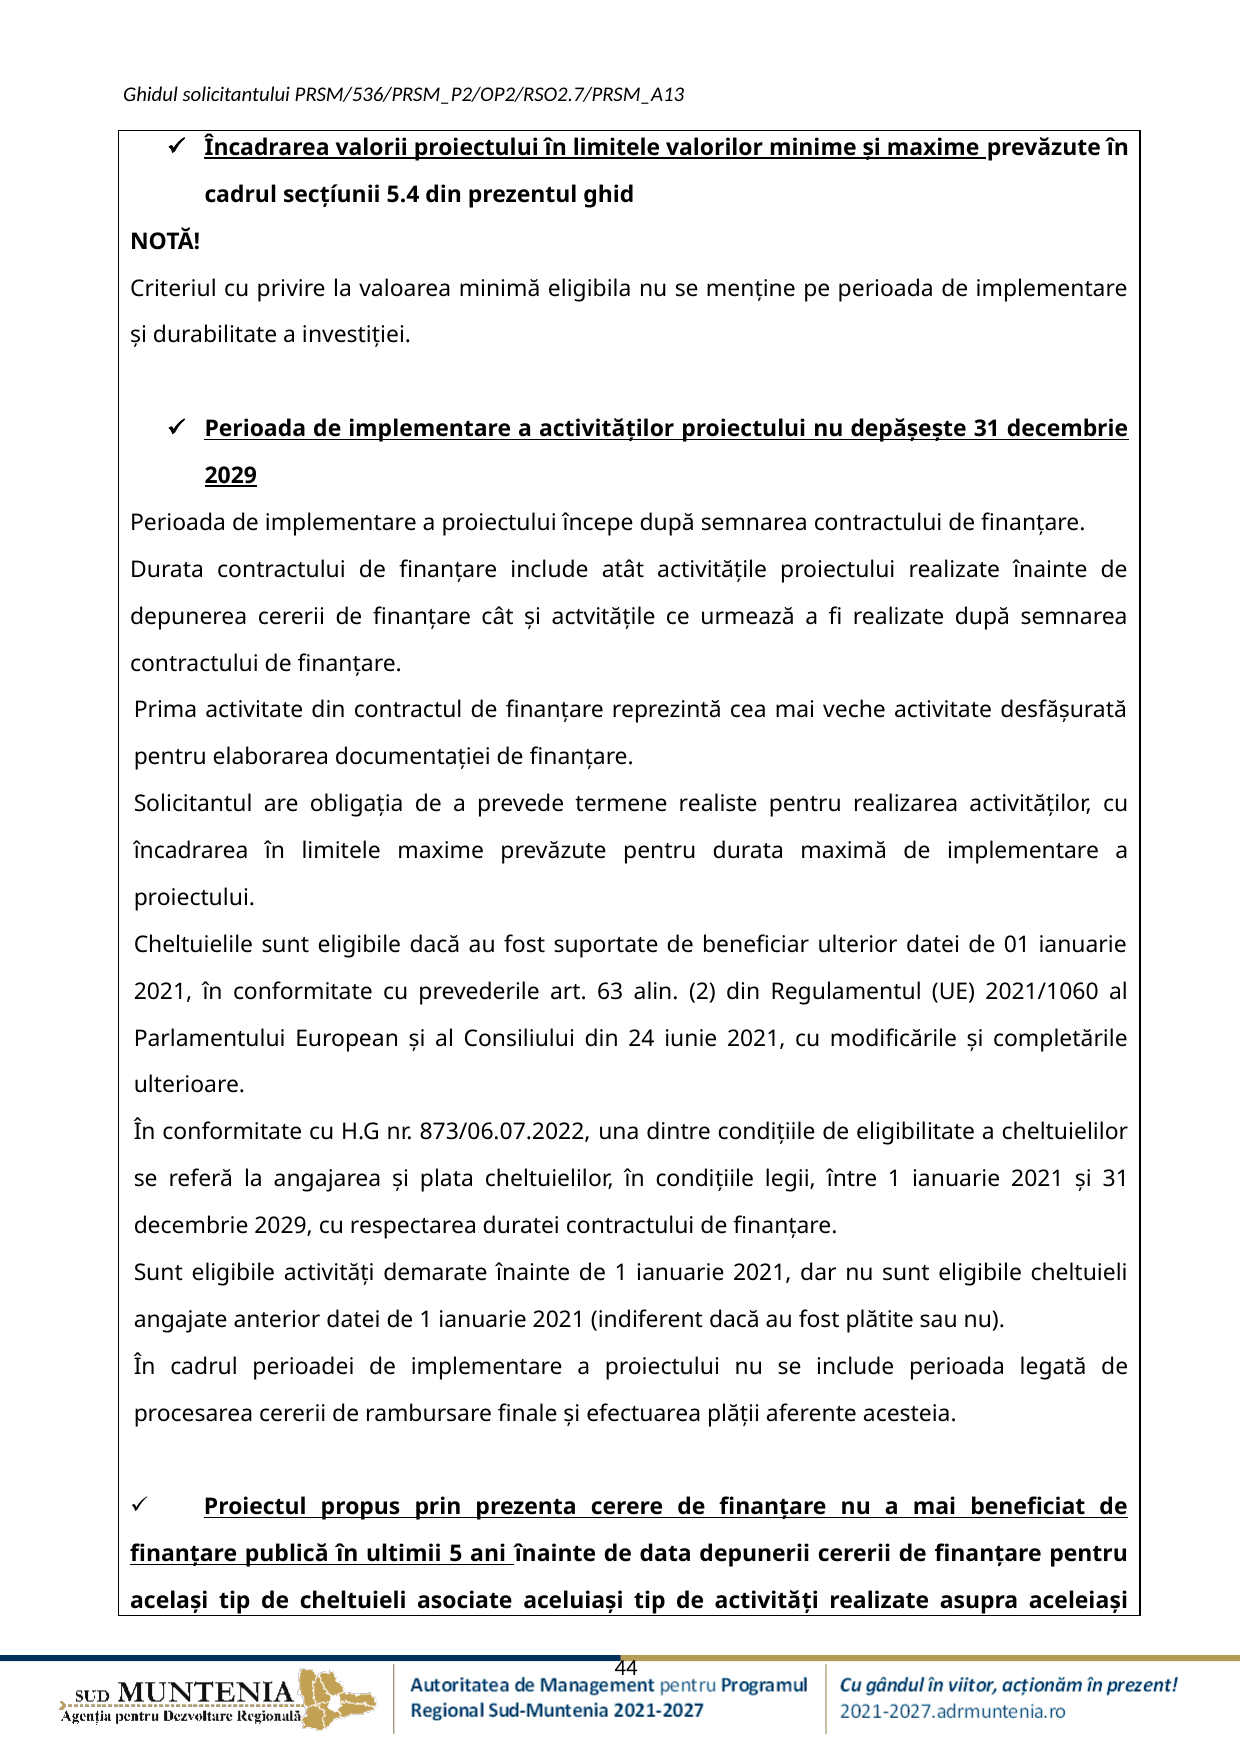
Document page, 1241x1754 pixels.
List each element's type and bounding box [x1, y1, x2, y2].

table_header [119, 131, 1139, 1615]
picture [0, 1655, 1241, 1735]
